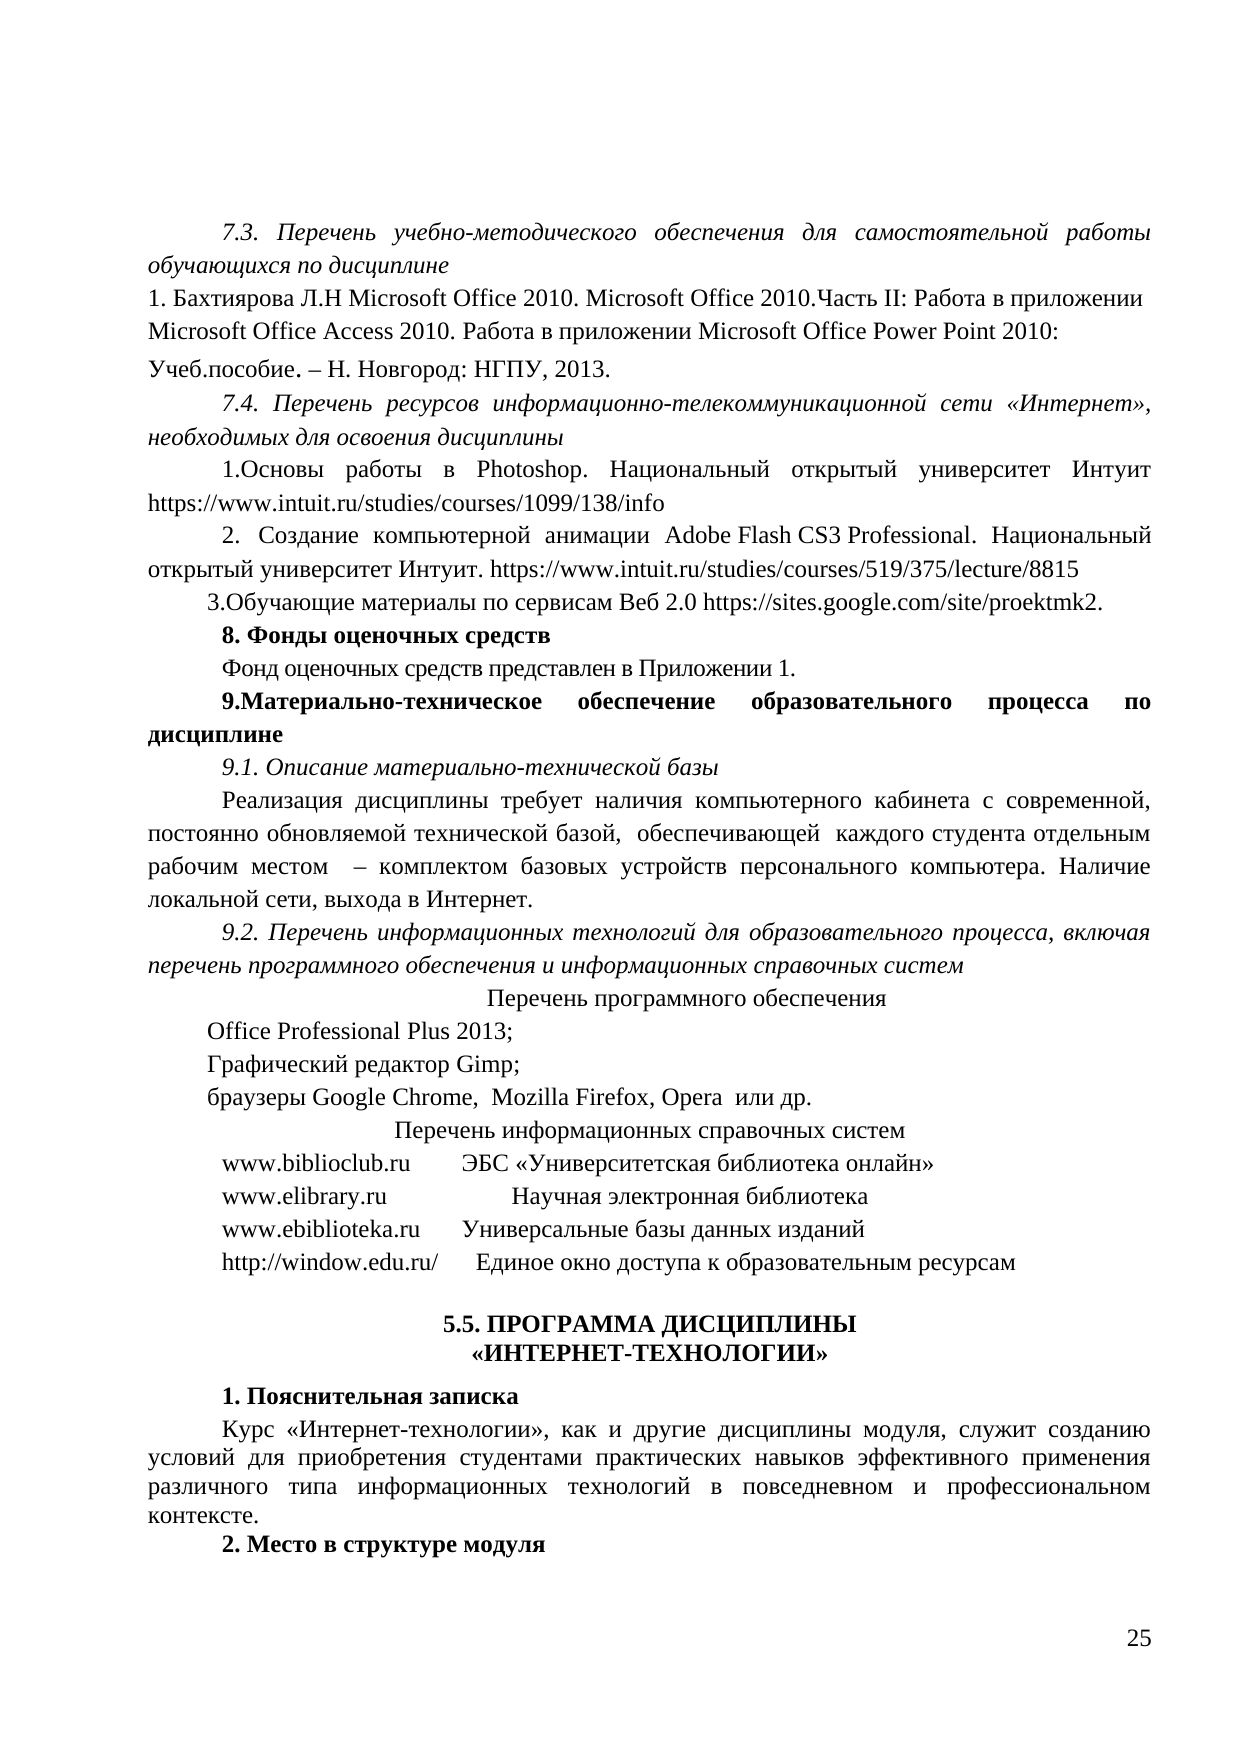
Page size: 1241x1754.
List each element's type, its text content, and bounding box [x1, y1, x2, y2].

text Графический редактор Gimp; [207, 1049, 1152, 1078]
text Перечень информационных справочных систем [148, 1115, 1152, 1144]
text 5.5. ПРОГРАММА ДИСЦИПЛИНЫ [148, 1309, 1152, 1338]
text «Интернет-технологии» [148, 1338, 1152, 1366]
text www.ebiblioteka.ru Универсальные базы данных изданий [148, 1214, 1152, 1243]
text 9.1. Описание материально-технической базы [148, 752, 1152, 781]
text www.elibrary.ru Научная электронная библиотека [148, 1181, 1152, 1210]
text 9.Материально-техническое обеспечение образовательного процесса по дисциплине [148, 686, 1152, 747]
text Курс «Интернет-технологии», как и другие дисциплины модуля, служит созданию условий для приобретения студентами практических навыков эффективного применения различного типа информационных технологий в повседневном и профессиональном контексте. [148, 1414, 1152, 1529]
text 3.Обучающие материалы по сервисам Веб 2.0 https://sites.google.com/site/proektmk2. [148, 587, 1152, 615]
text 7.3. Перечень учебно-методического обеспечения для самостоятельной работы обучающихся по дисциплине [148, 217, 1152, 279]
text 1.Основы работы в Photoshop. Национальный открытый университет Интуит https://www.intuit.ru/studies/courses/1099/138/info [148, 454, 1152, 516]
text 8. Фонды оценочных средств [148, 620, 1152, 648]
text Реализация дисциплины требует наличия компьютерного кабинета с современной, постоянно обновляемой технической базой, обеспечивающей каждого студента отдельным рабочим местом – комплектом базовых устройств персонального компьютера. Наличие локальной сети, выхода в Интернет. [148, 785, 1152, 913]
text 7.4. Перечень ресурсов информационно-телекоммуникационной сети «Интернет», необходимых для освоения дисциплины [148, 388, 1152, 450]
text Перечень программного обеспечения [148, 983, 1152, 1012]
text 2. Создание компьютерной анимации Adobe Flash CS3 Professional. Национальный открытый университет Интуит. https://www.intuit.ru/studies/courses/519/375/lecture/8815 [148, 521, 1152, 582]
text 9.2. Перечень информационных технологий для образовательного процесса, включая перечень программного обеспечения и информационных справочных систем [148, 917, 1152, 979]
subtitle 1. Бахтиярова Л.Н Microsoft Office 2010. Microsoft Office 2010.Часть II: Работа в приложении Microsoft Office Access 2010. Работа в приложении Microsoft Office Power Point 2010: Учеб.пособие. – Н. Новгород: НГПУ, 2013. [148, 283, 1152, 383]
text http://window.edu.ru/ Единое окно доступа к образовательным ресурсам [148, 1247, 1152, 1276]
text браузеры Google Chrome, Mozilla Firefox, Opera или др. [207, 1082, 1152, 1111]
text 1. Пояснительная записка [148, 1381, 1152, 1409]
text Office Professional Plus 2013; [207, 1016, 1152, 1045]
text www.biblioclub.ru ЭБС «Университетская библиотека онлайн» [148, 1148, 1152, 1177]
text Фонд оценочных средств представлен в Приложении 1. [148, 653, 1152, 681]
text 2. Место в структуре модуля [148, 1529, 1152, 1557]
